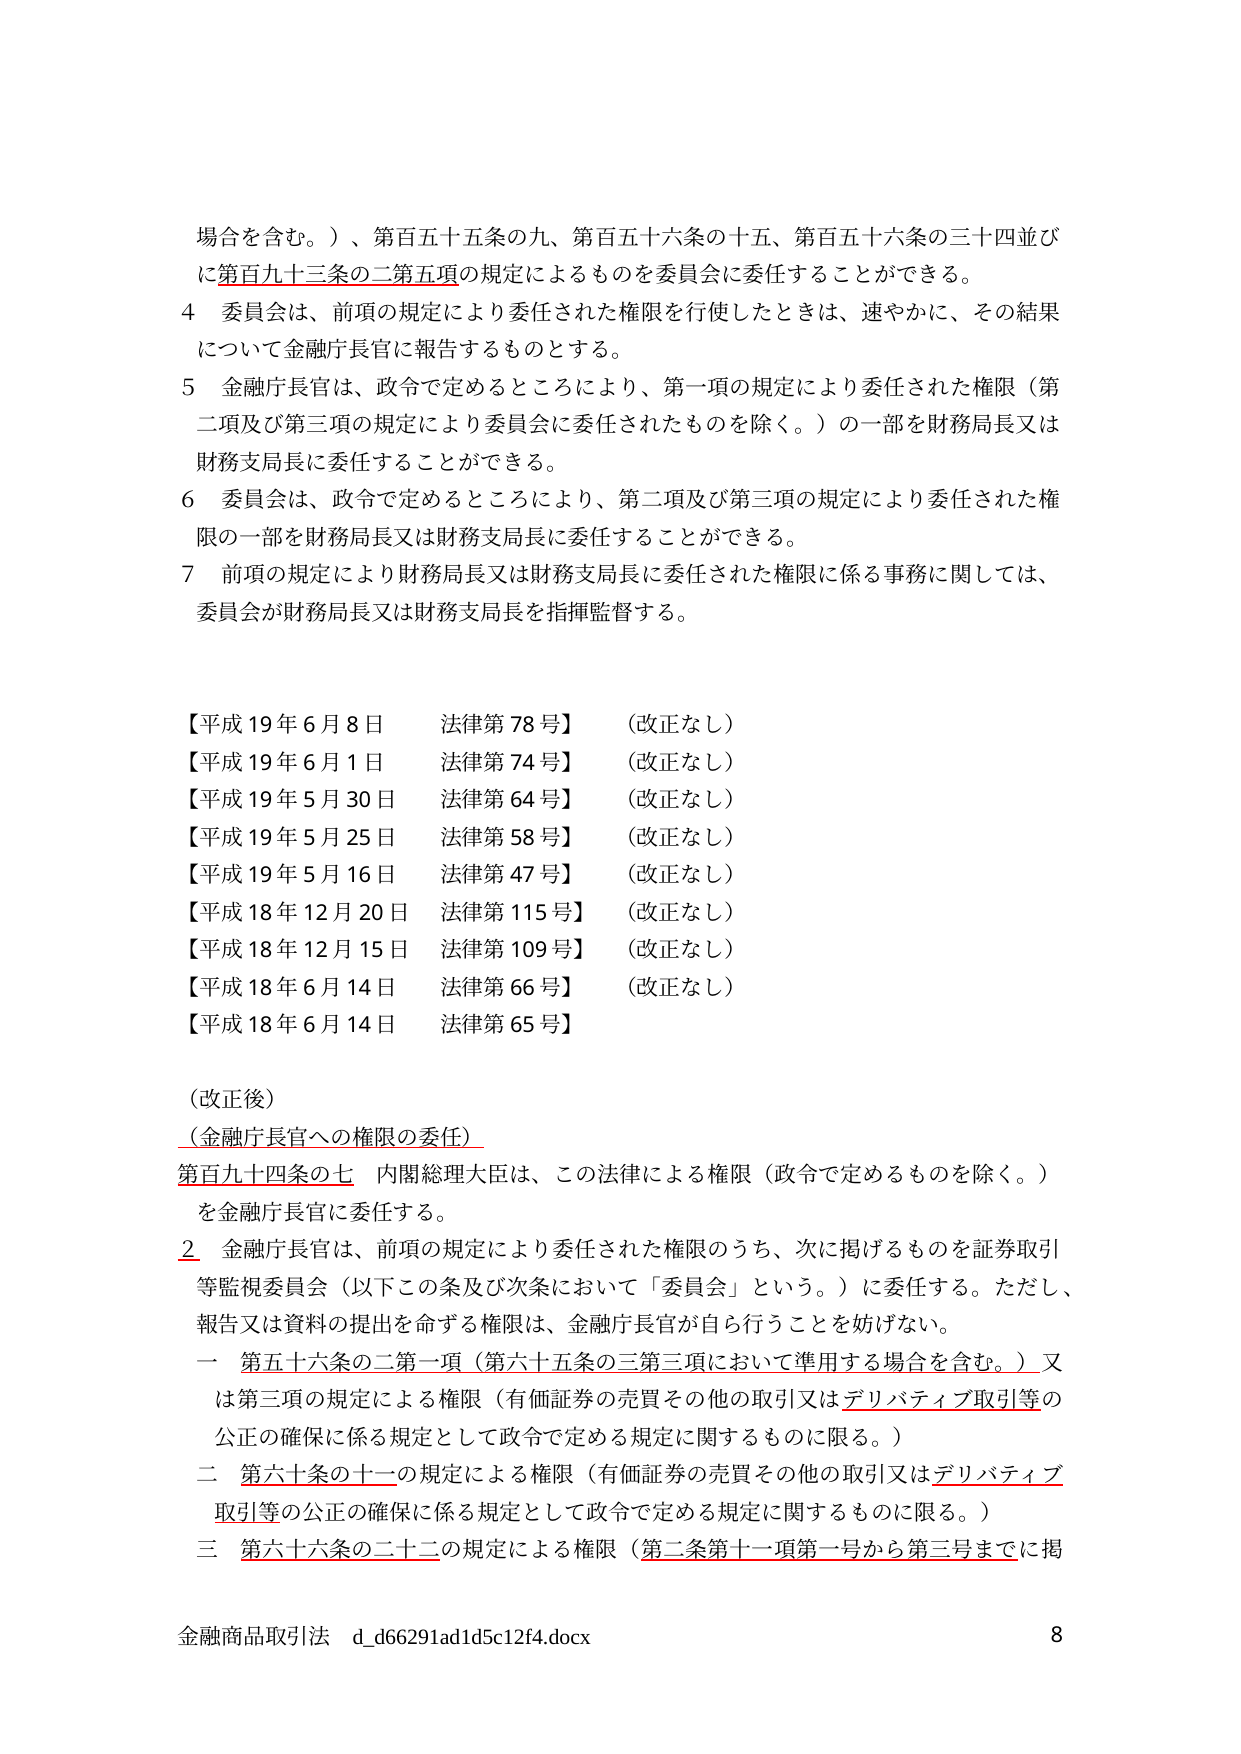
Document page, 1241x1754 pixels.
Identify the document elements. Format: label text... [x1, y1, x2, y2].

text ６ 委員会は、政令で定めるところにより、第二項及び第三項の規定により委任された権限の一部を財務局長又は財務支局長に委任することができる。 [177, 479, 1063, 554]
text ４ 委員会は、前項の規定により委任された権限を行使したときは、速やかに、その結果について金融庁長官に報告するものとする。 [177, 292, 1063, 367]
text 【平成19年6月1日 法律第74号】 （改正なし） [177, 742, 1063, 779]
text 【平成18年6月14日 法律第66号】 （改正なし） [177, 967, 1063, 1004]
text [196, 1529, 1063, 1567]
text 二 第六十条の十一の規定による権限（有価証券の売買その他の取引又はデリバティブ取引等の公正の確保に係る規定として政令で定める規定に関するものに限る。） [196, 1454, 1063, 1529]
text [177, 217, 1063, 292]
text ５ 金融庁長官は、政令で定めるところにより、第一項の規定により委任された権限（第二項及び第三項の規定により委員会に委任されたものを除く。）の一部を財務局長又は財務支局長に委任することができる。 [177, 367, 1063, 479]
text 【平成18年12月15日 法律第109号】 （改正なし） [177, 929, 1063, 967]
text 【平成19年6月8日 法律第78号】 （改正なし） [177, 704, 1063, 742]
text 【平成19年5月30日 法律第64号】 （改正なし） [177, 779, 1063, 817]
text 【平成19年5月25日 法律第58号】 （改正なし） [177, 817, 1063, 854]
text ７ 前項の規定により財務局長又は財務支局長に委任された権限に係る事務に関しては、委員会が財務局長又は財務支局長を指揮監督する。 [177, 554, 1063, 629]
text 【平成18年12月20日 法律第115号】 （改正なし） [177, 892, 1063, 929]
text 【平成19年5月16日 法律第47号】 （改正なし） [177, 854, 1063, 892]
text 【平成18年6月14日 法律第65号】 [177, 1004, 1063, 1042]
text （改正後） [177, 1079, 1063, 1117]
text 一 第五十六条の二第一項（第六十五条の三第三項において準用する場合を含む。）又は第三項の規定による権限（有価証券の売買その他の取引又はデリバティブ取引等の公正の確保に係る規定として政令で定める規定に関するものに限る。） [196, 1342, 1063, 1454]
text 第百九十四条の七 内閣総理大臣は、この法律による権限（政令で定めるものを除く。）を金融庁長官に委任する。 [177, 1154, 1063, 1229]
text （金融庁長官への権限の委任） [177, 1117, 1063, 1154]
text ２ 金融庁長官は、前項の規定により委任された権限のうち、次に掲げるものを証券取引等監視委員会（以下この条及び次条において「委員会」という。）に委任する。ただし、報告又は資料の提出を命ずる権限は、金融庁長官が自ら行うことを妨げない。 [177, 1229, 1063, 1342]
